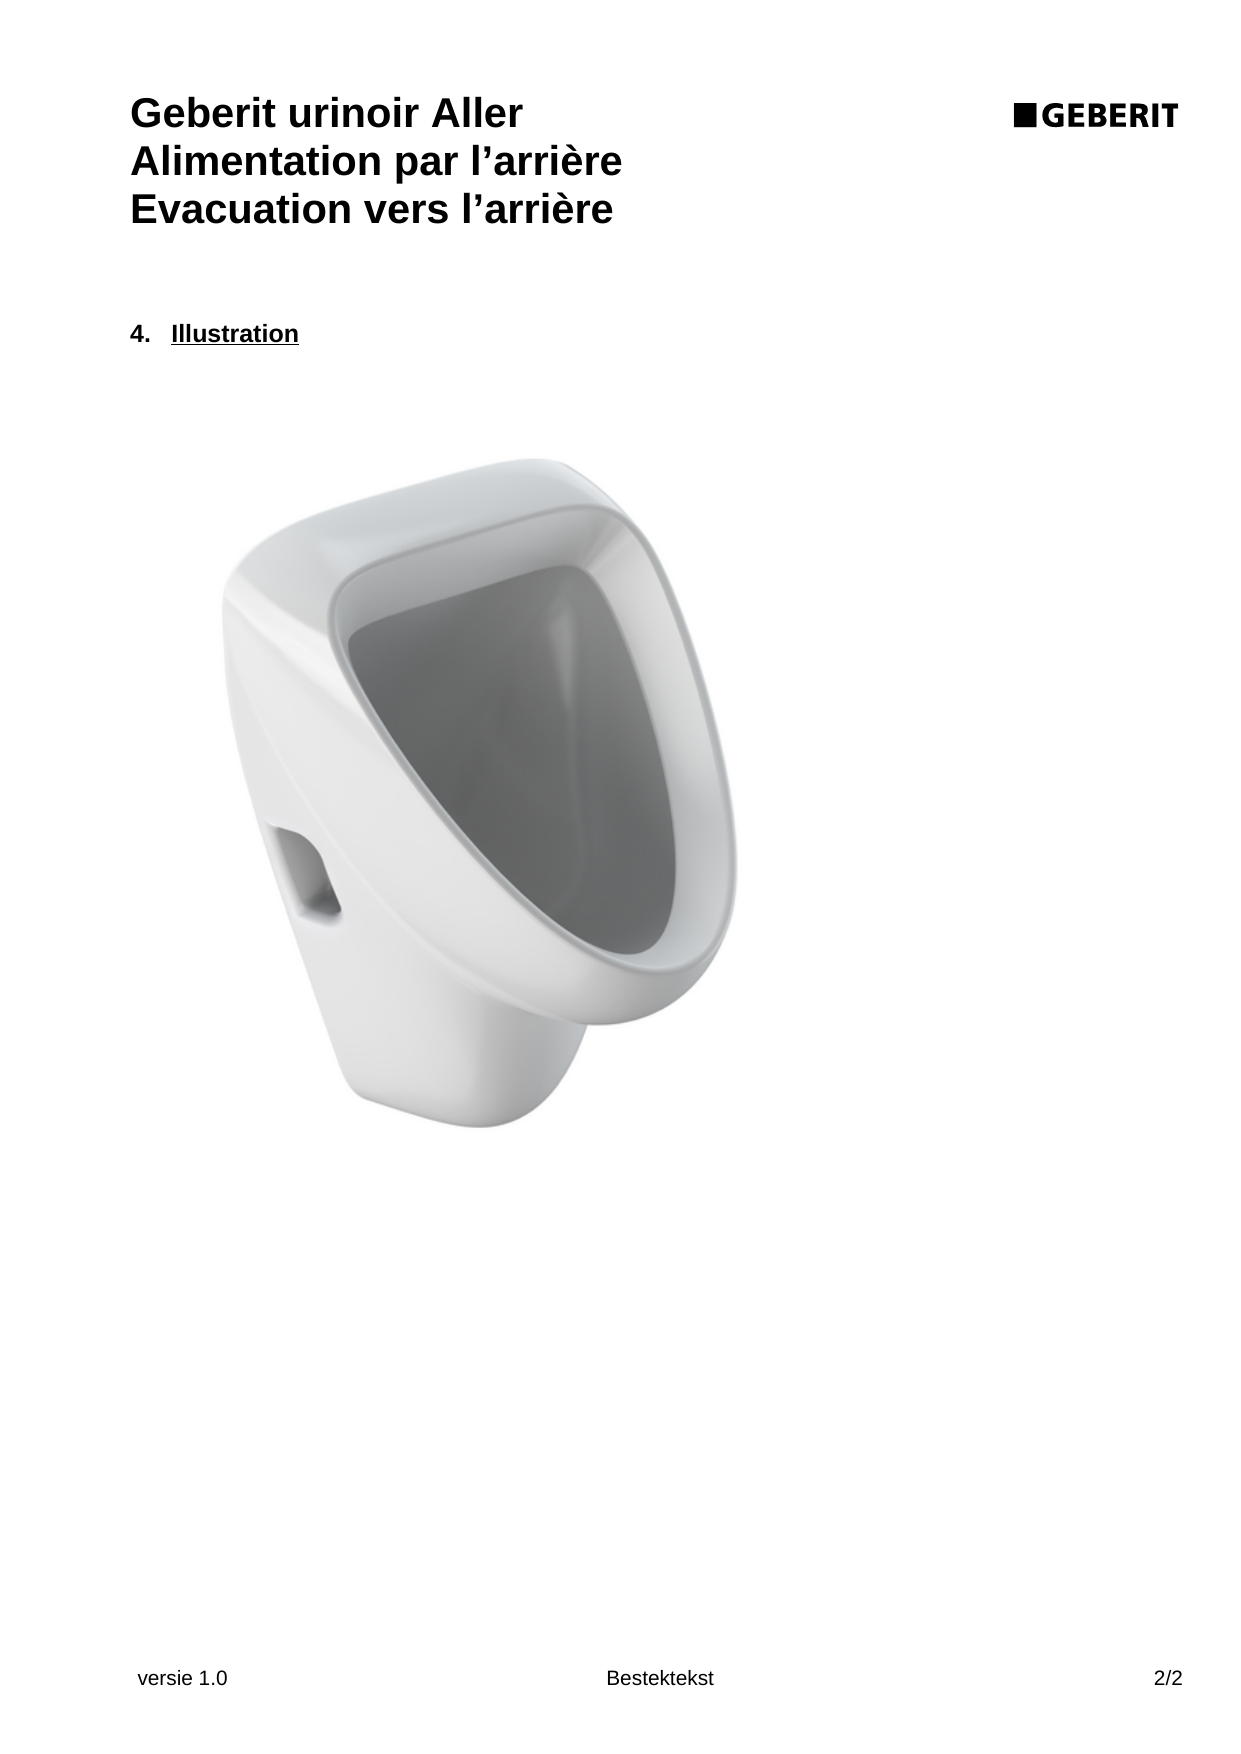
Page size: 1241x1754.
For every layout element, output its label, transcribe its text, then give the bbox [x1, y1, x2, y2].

picture [129, 430, 851, 1162]
picture [1013, 102, 1179, 128]
subtitle Illustration [130, 319, 1110, 347]
